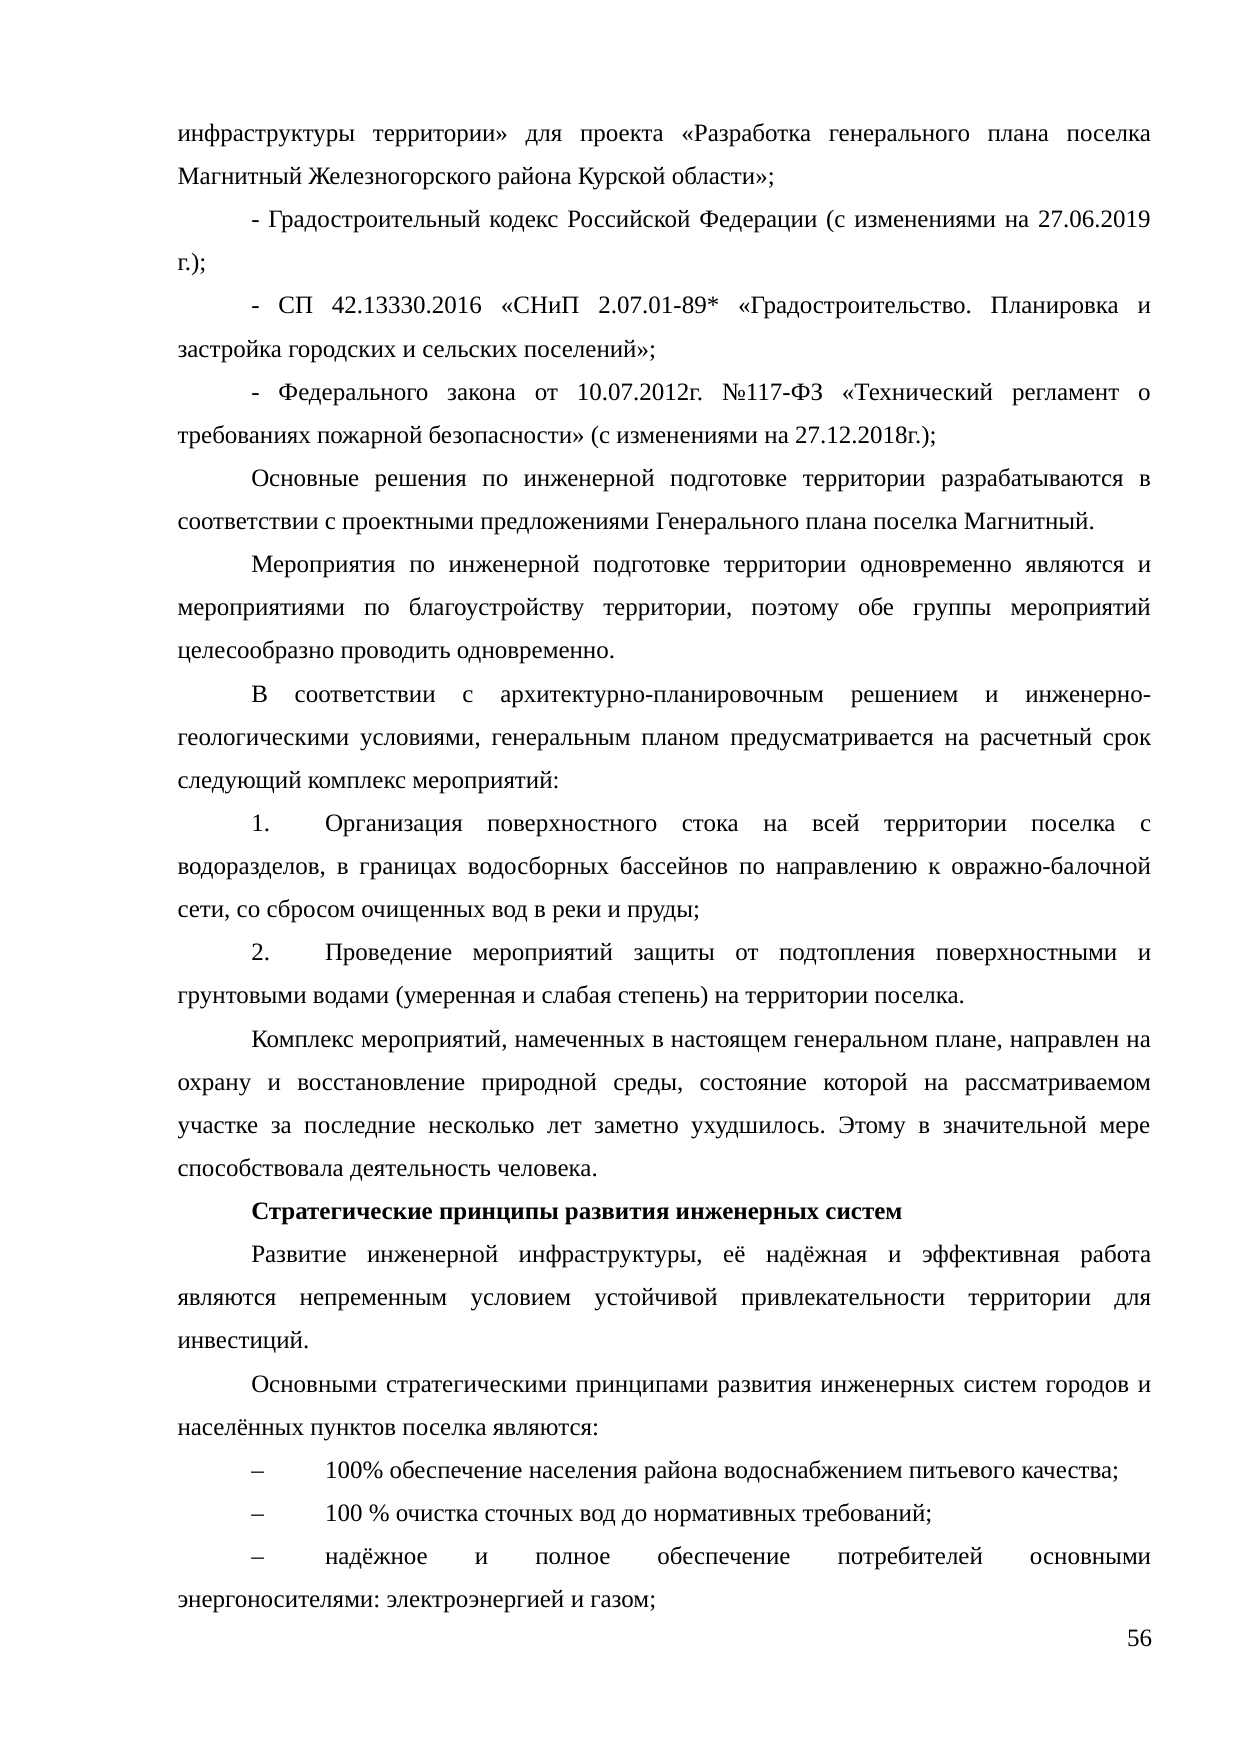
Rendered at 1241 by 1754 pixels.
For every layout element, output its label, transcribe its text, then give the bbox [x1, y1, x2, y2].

text Основными стратегическими принципами развития инженерных систем городов и населённых пунктов поселка являются: [177, 1369, 1152, 1441]
text Мероприятия по инженерной подготовке территории одновременно являются и мероприятиями по благоустройству территории, поэтому обе группы мероприятий целесообразно проводить одновременно. [177, 549, 1152, 664]
text – надёжное и полное обеспечение потребителей основными энергоносителями: электроэнергией и газом; [177, 1541, 1152, 1613]
list Проведение мероприятий защиты от подтопления поверхностными и грунтовыми водами (умеренная и слабая степень) на территории поселка. [177, 937, 1152, 1009]
text Основные решения по инженерной подготовке территории разрабатываются в соответствии с проектными предложениями Генерального плана поселка Магнитный. [177, 463, 1152, 535]
text Развитие инженерной инфраструктуры, её надёжная и эффективная работа являются непременным условием устойчивой привлекательности территории для инвестиций. [177, 1239, 1152, 1354]
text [177, 118, 1152, 190]
text - СП 42.13330.2016 «СНиП 2.07.01-89* «Градостроительство. Планировка и застройка городских и сельских поселений»; [177, 291, 1152, 362]
text Комплекс мероприятий, намеченных в настоящем генеральном плане, направлен на охрану и восстановление природной среды, состояние которой на рассматриваемом участке за последние несколько лет заметно ухудшилось. Этому в значительной мере способствовала деятельность человека. [177, 1024, 1152, 1182]
text - Градостроительный кодекс Российской Федерации (с изменениями на 27.06.2019 г.); [177, 204, 1152, 276]
list Организация поверхностного стока на всей территории поселка с водоразделов, в границах водосборных бассейнов по направлению к овражно-балочной сети, со сбросом очищенных вод в реки и пруды; [177, 808, 1152, 923]
text – 100% обеспечение населения района водоснабжением питьевого качества; [177, 1455, 1152, 1484]
text В соответствии с архитектурно-планировочным решением и инженерно-геологическими условиями, генеральным планом предусматривается на расчетный срок следующий комплекс мероприятий: [177, 679, 1152, 794]
text Стратегические принципы развития инженерных систем [177, 1196, 1152, 1225]
text - Федерального закона от 10.07.2012г. №117-ФЗ «Технический регламент о требованиях пожарной безопасности» (с изменениями на 27.12.2018г.); [177, 377, 1152, 449]
text – 100 % очистка сточных вод до нормативных требований; [177, 1498, 1152, 1527]
